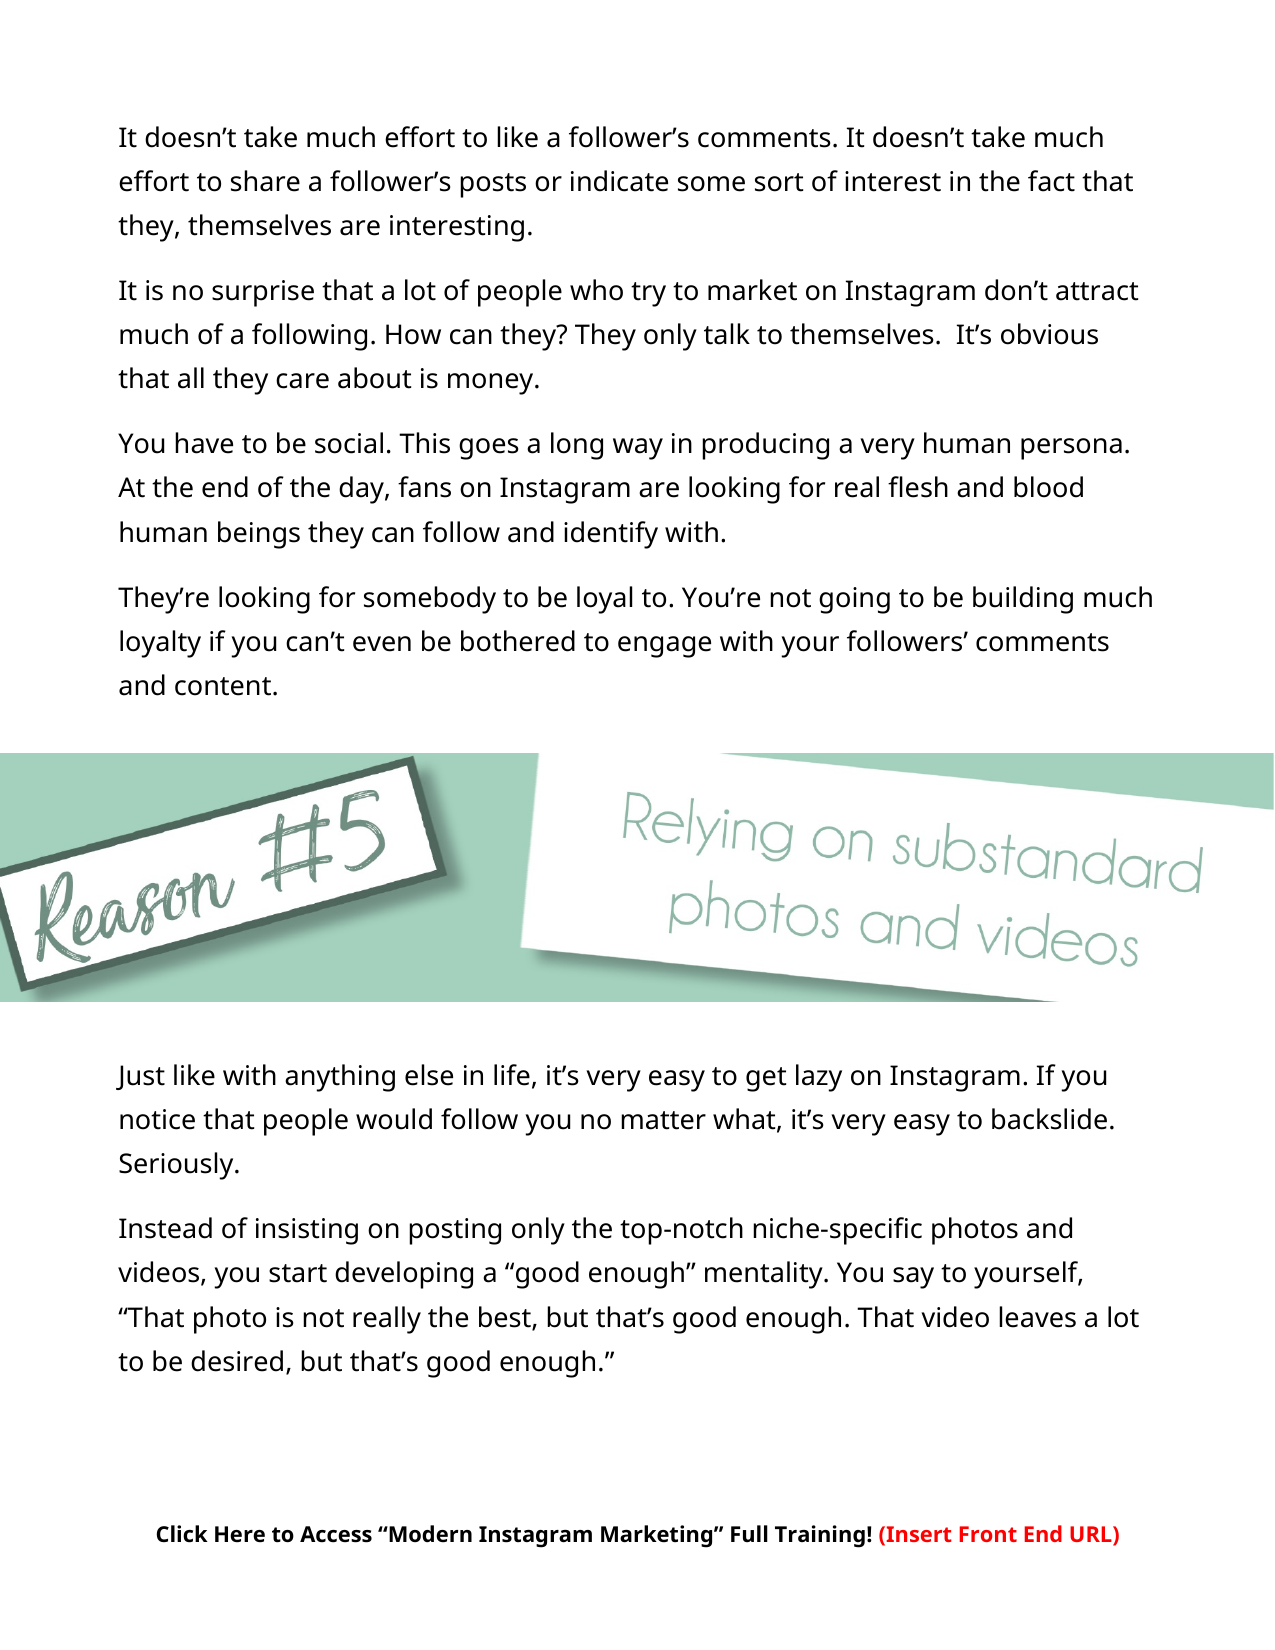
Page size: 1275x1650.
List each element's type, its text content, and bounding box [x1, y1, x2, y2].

text It is no surprise that a lot of people who try to market on Instagram don’t attract much of a following. How can they? They only talk to themselves. It’s obvious that all they care about is money. [118, 271, 1157, 397]
text It doesn’t take much effort to like a follower’s comments. It doesn’t take much effort to share a follower’s posts or indicate some sort of interest in the fact that they, themselves are interesting. [118, 118, 1157, 243]
text Just like with anything else in life, it’s very easy to get lazy on Instagram. If you notice that people would follow you no matter what, it’s very easy to backslide. Seriously. [118, 1056, 1157, 1182]
picture [0, 753, 1274, 1002]
text They’re looking for somebody to be loyal to. You’re not going to be building much loyalty if you can’t even be bothered to engage with your followers’ comments and content. [118, 578, 1157, 703]
text Instead of insisting on posting only the top-notch niche-specific photos and videos, you start developing a “good enough” mentality. You say to yourself, “That photo is not really the best, but that’s good enough. That video leaves a lot to be desired, but that’s good enough.” [118, 1210, 1157, 1379]
text You have to be social. This goes a long way in producing a very human persona. At the end of the day, fans on Instagram are looking for real flesh and blood human beings they can follow and identify with. [118, 425, 1157, 550]
